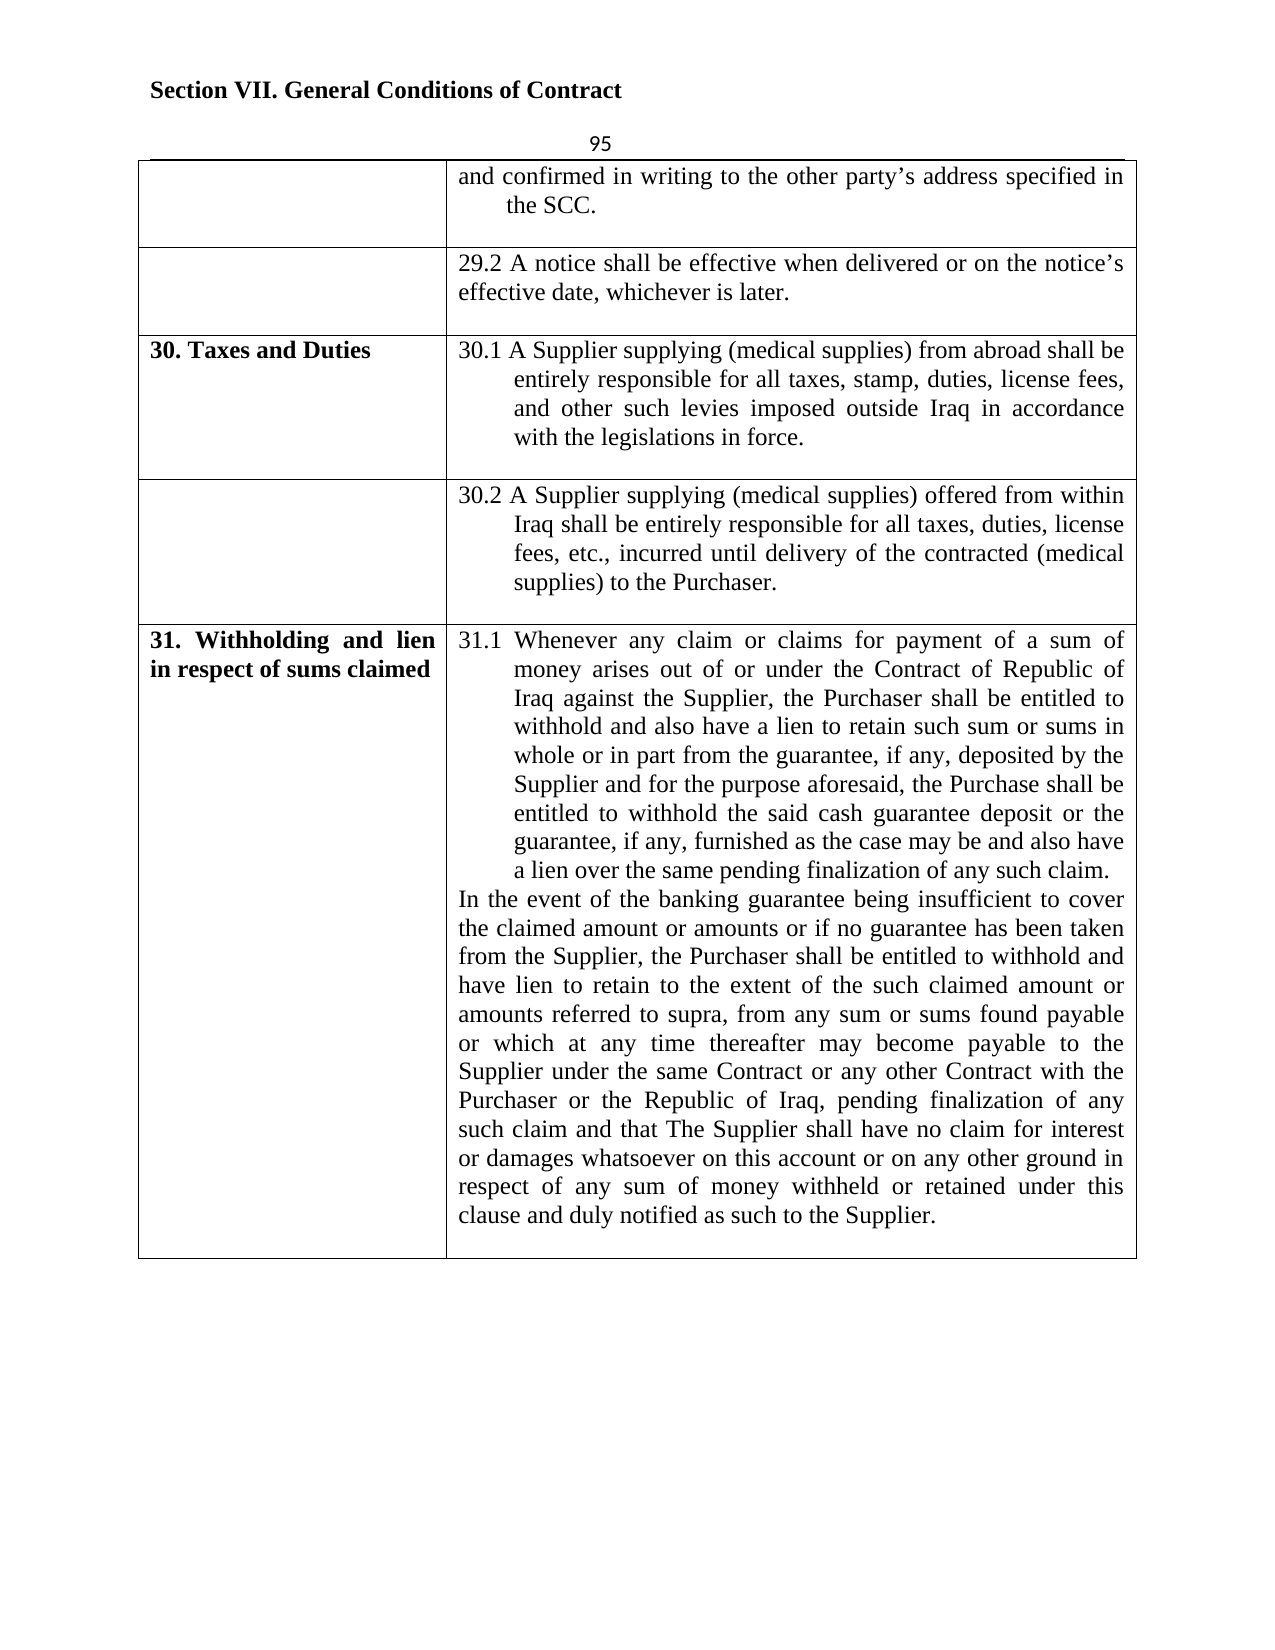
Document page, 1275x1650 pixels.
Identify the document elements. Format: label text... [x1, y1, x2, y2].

table_cell [139, 248, 446, 334]
table_cell 30.2 A Supplier supplying (medical supplies) offered from within Iraq shall be entirely responsible for all taxes, duties, license fees, etc., incurred until delivery of the contracted (medical supplies) to the Purchaser. [447, 480, 1136, 624]
table_cell 31. Withholding and lien in respect of sums claimed [139, 625, 446, 1258]
table_cell 29.2 A notice shall be effective when delivered or on the notice’s effective date, whichever is later. [447, 248, 1136, 334]
table_cell [139, 480, 446, 624]
table_header and confirmed in writing to the other party’s address specified in the SCC. [447, 161, 1136, 247]
table_cell 31.1 Whenever any claim or claims for payment of a sum of money arises out of or under the Contract of Republic of Iraq against the Supplier, the Purchaser shall be entitled to withhold and also have a lien to retain such sum or sums in whole or in part from the guarantee, if any, deposited by the Supplier and for the purpose aforesaid, the Purchase shall be entitled to withhold the said cash guarantee deposit or the guarantee, if any, furnished as the case may be and also have a lien over the same pending finalization of any such claim. In the event of the banking guarantee being insufficient to cover the claimed amount or amounts or if no guarantee has been taken from the Supplier, the Purchaser shall be entitled to withhold and have lien to retain to the extent of the such claimed amount or amounts referred to supra, from any sum or sums found payable or which at any time thereafter may become payable to the Supplier under the same Contract or any other Contract with the Purchaser or the Republic of Iraq, pending finalization of any such claim and that The Supplier shall have no claim for interest or damages whatsoever on this account or on any other ground in respect of any sum of money withheld or retained under this clause and duly notified as such to the Supplier. [447, 625, 1136, 1258]
table_cell 30. Taxes and Duties [139, 336, 446, 479]
table_header [139, 161, 446, 247]
table_cell 30.1 A Supplier supplying (medical supplies) from abroad shall be entirely responsible for all taxes, stamp, duties, license fees, and other such levies imposed outside Iraq in accordance with the legislations in force. [447, 336, 1136, 479]
